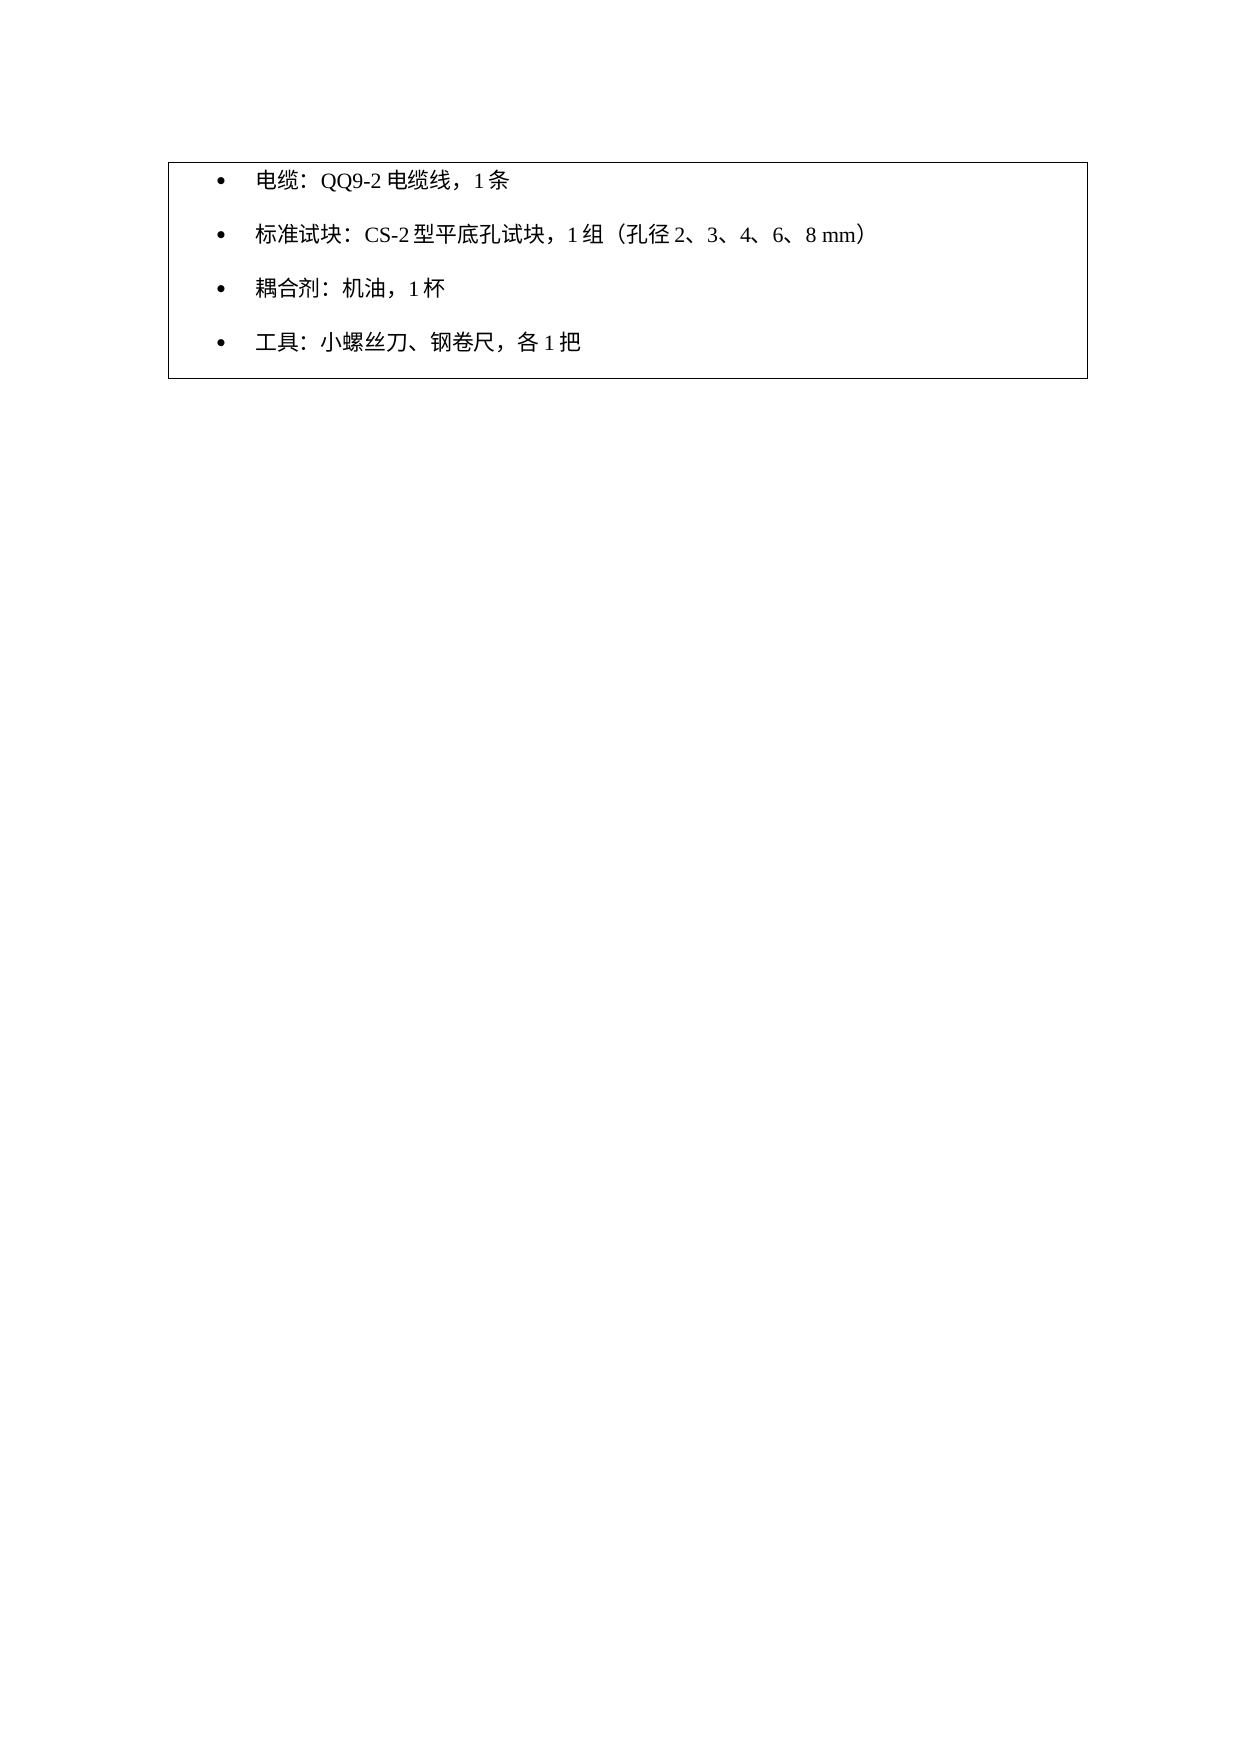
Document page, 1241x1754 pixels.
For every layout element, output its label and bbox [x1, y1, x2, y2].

table_cell [169, 163, 1087, 377]
